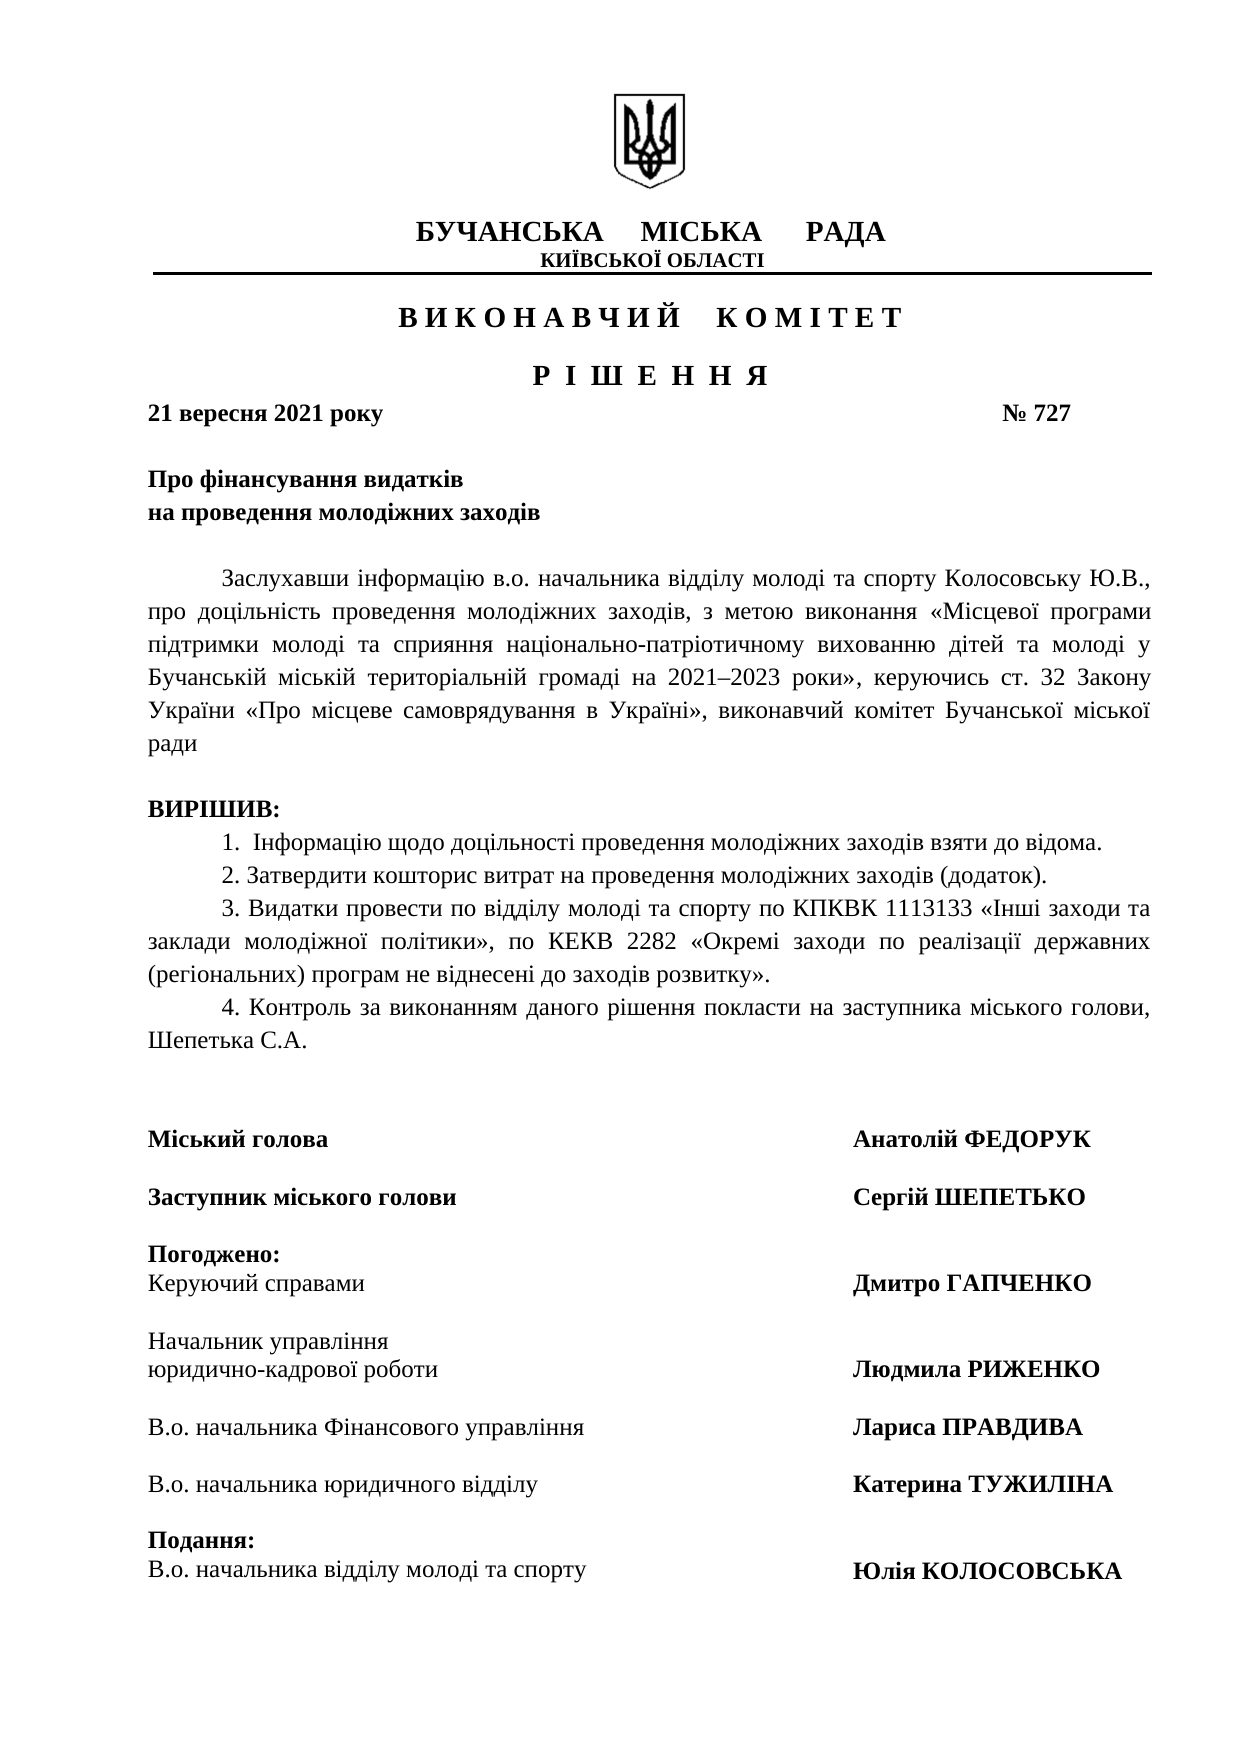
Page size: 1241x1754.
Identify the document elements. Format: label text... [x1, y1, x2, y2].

text В И К О Н А В Ч И Й К О М І Т Е Т [148, 300, 1152, 333]
text 4. Контроль за виконанням даного рішення покласти на заступника міського голови, Шепетька С.А. [148, 992, 1152, 1054]
picture [607, 88, 692, 194]
text Про фінансування видатків [148, 464, 1152, 493]
table_header Міський голова Заступник міського голови Погоджено: Керуючий справами Начальник управління юридично-кадрової роботи В.о. начальника Фінансового управління В.о. начальника юридичного відділу Подання: В.о. начальника відділу молоді та спорту [136, 1125, 842, 1584]
table_header Анатолій ФЕДОРУК Сергій ШЕПЕТЬКО Дмитро ГАПЧЕНКО Людмила РИЖЕНКО Лариса ПРАВДИВА Катерина ТУЖИЛІНА Юлія КОЛОСОВСЬКА [842, 1125, 1181, 1584]
text 21 вересня 2021 року № 727 [148, 398, 1152, 427]
text Р І Ш Е Н Н Я [148, 358, 1152, 392]
text ВИРІШИВ: [148, 794, 1152, 823]
text 3. Видатки провести по відділу молоді та спорту по КПКВК 1113133 «Інші заходи та заклади молодіжної політики», по КЕКВ 2282 «Окремі заходи по реалізації державних (регіональних) програм не віднесені до заходів розвитку». [148, 893, 1152, 988]
text 1. Інформацію щодо доцільності проведення молодіжних заходів взяти до відома. [148, 827, 1152, 856]
text на проведення молодіжних заходів [148, 497, 1152, 526]
text БУЧАНСЬКА МІСЬКА РАДА [153, 214, 1152, 248]
text 2. Затвердити кошторис витрат на проведення молодіжних заходів (додаток). [148, 860, 1152, 889]
text КИЇВСЬКОЇ ОБЛАСТІ [153, 248, 1152, 272]
text Заслухавши інформацію в.о. начальника відділу молоді та спорту Колосовську Ю.В., про доцільність проведення молодіжних заходів, з метою виконання «Місцевої програми підтримки молоді та сприяння національно-патріотичному вихованню дітей та молоді у Бучанській міській територіальній громаді на 2021–2023 роки», керуючись ст. 32 Закону України «Про місцеве самоврядування в Україні», виконавчий комітет Бучанської міської ради [148, 563, 1152, 757]
